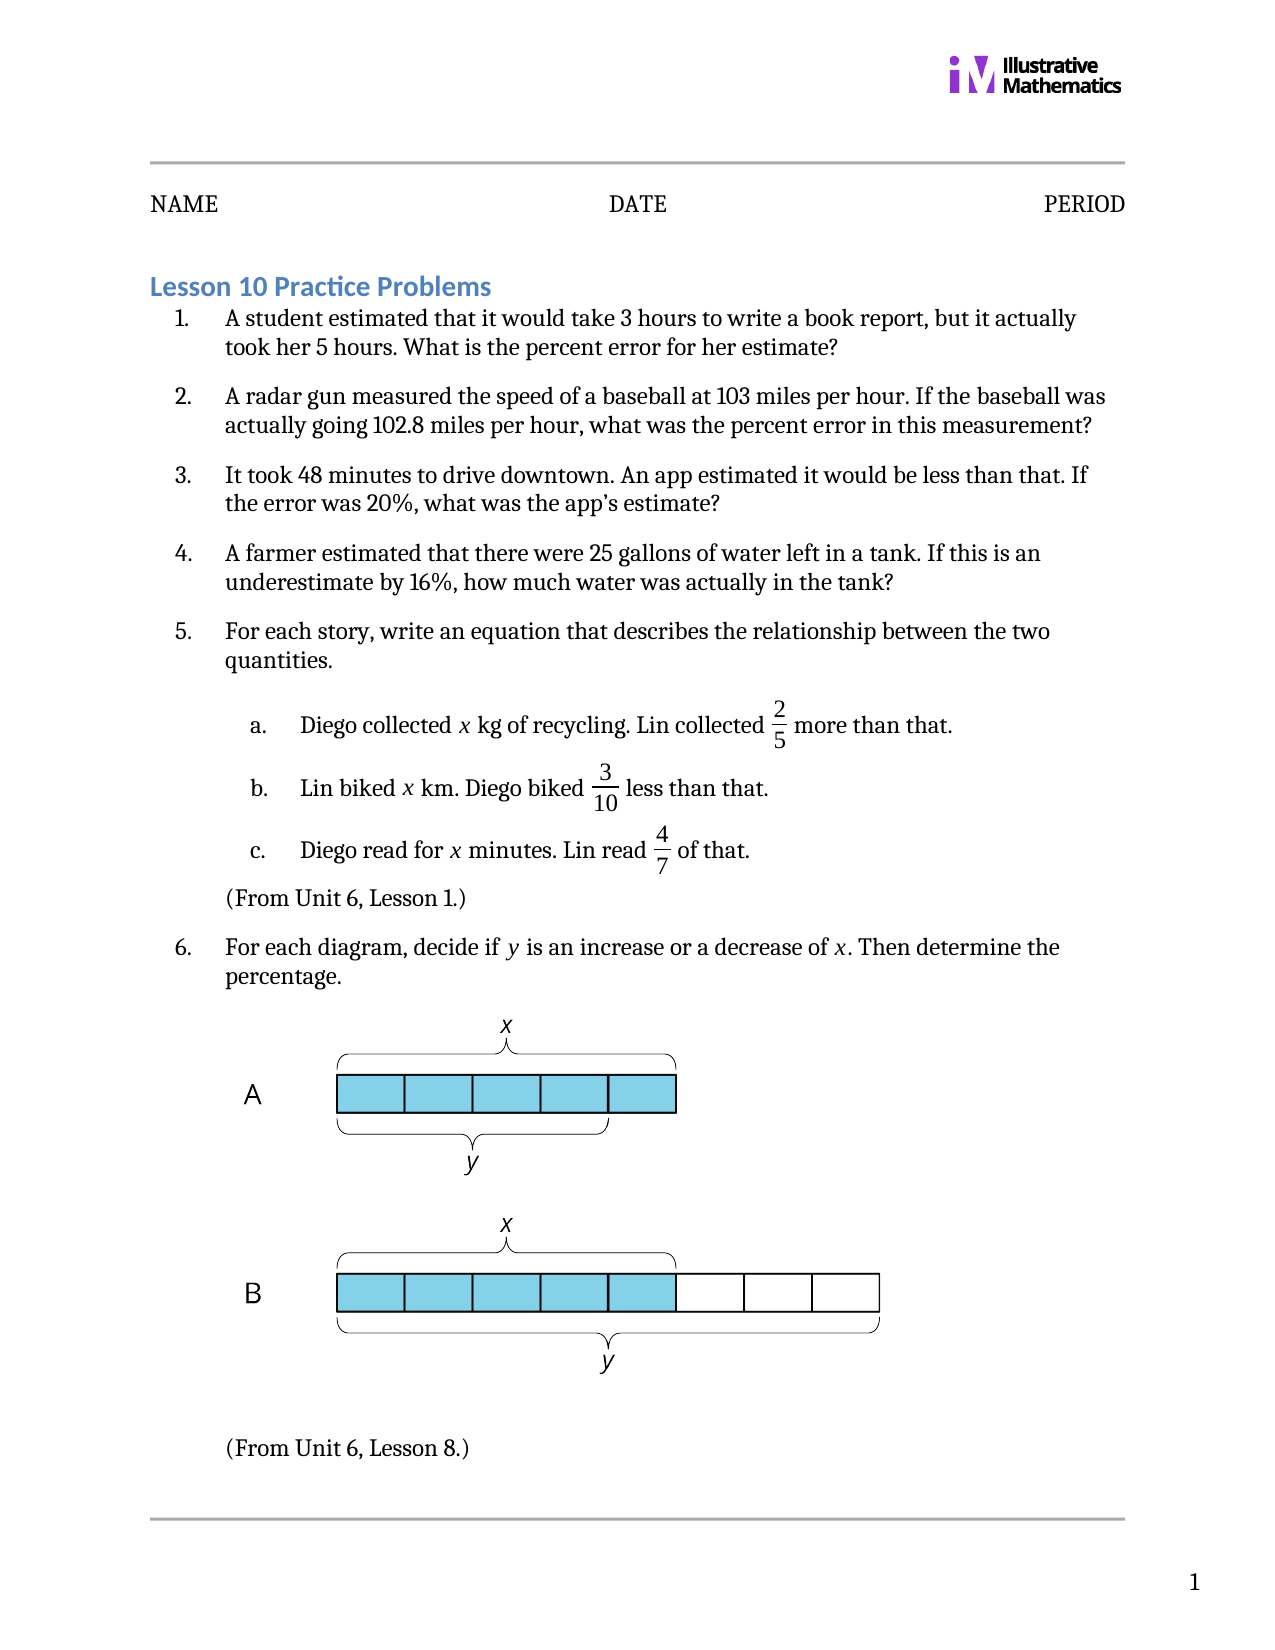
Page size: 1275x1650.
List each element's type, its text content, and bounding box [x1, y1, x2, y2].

list It took 48 minutes to drive downtown. An app estimated it would be less than that. If the error was 20%, what was the app’s estimate? [175, 461, 1125, 518]
list A student estimated that it would take 3 hours to write a book report, but it actually took her 5 hours. What is the percent error for her estimate? [175, 304, 1125, 361]
picture [949, 55, 1121, 93]
list A radar gun measured the speed of a baseball at 103 miles per hour. If the baseball was actually going 102.8 miles per hour, what was the percent error in this measurement? [175, 382, 1125, 440]
list (From Unit 6, Lesson 1.) [175, 884, 1125, 912]
list (From Unit 6, Lesson 8.) [175, 1434, 1125, 1463]
list For each story, write an equation that describes the relationship between the two quantities. [175, 617, 1125, 675]
picture [243, 1011, 881, 1375]
list Diego collected kg of recycling. Lin collected more than that. [250, 696, 1125, 754]
subtitle Lesson 10 Practice Problems [150, 268, 1125, 304]
list For each diagram, decide if is an increase or a decrease of . Then determine the percentage. [175, 933, 1125, 991]
list A farmer estimated that there were 25 gallons of water left in a tank. If this is an underestimate by 16%, how much water was actually in the tank? [175, 539, 1125, 596]
list Diego read for minutes. Lin read of that. [250, 821, 1125, 880]
list Lin biked km. Diego biked less than that. [250, 758, 1125, 817]
